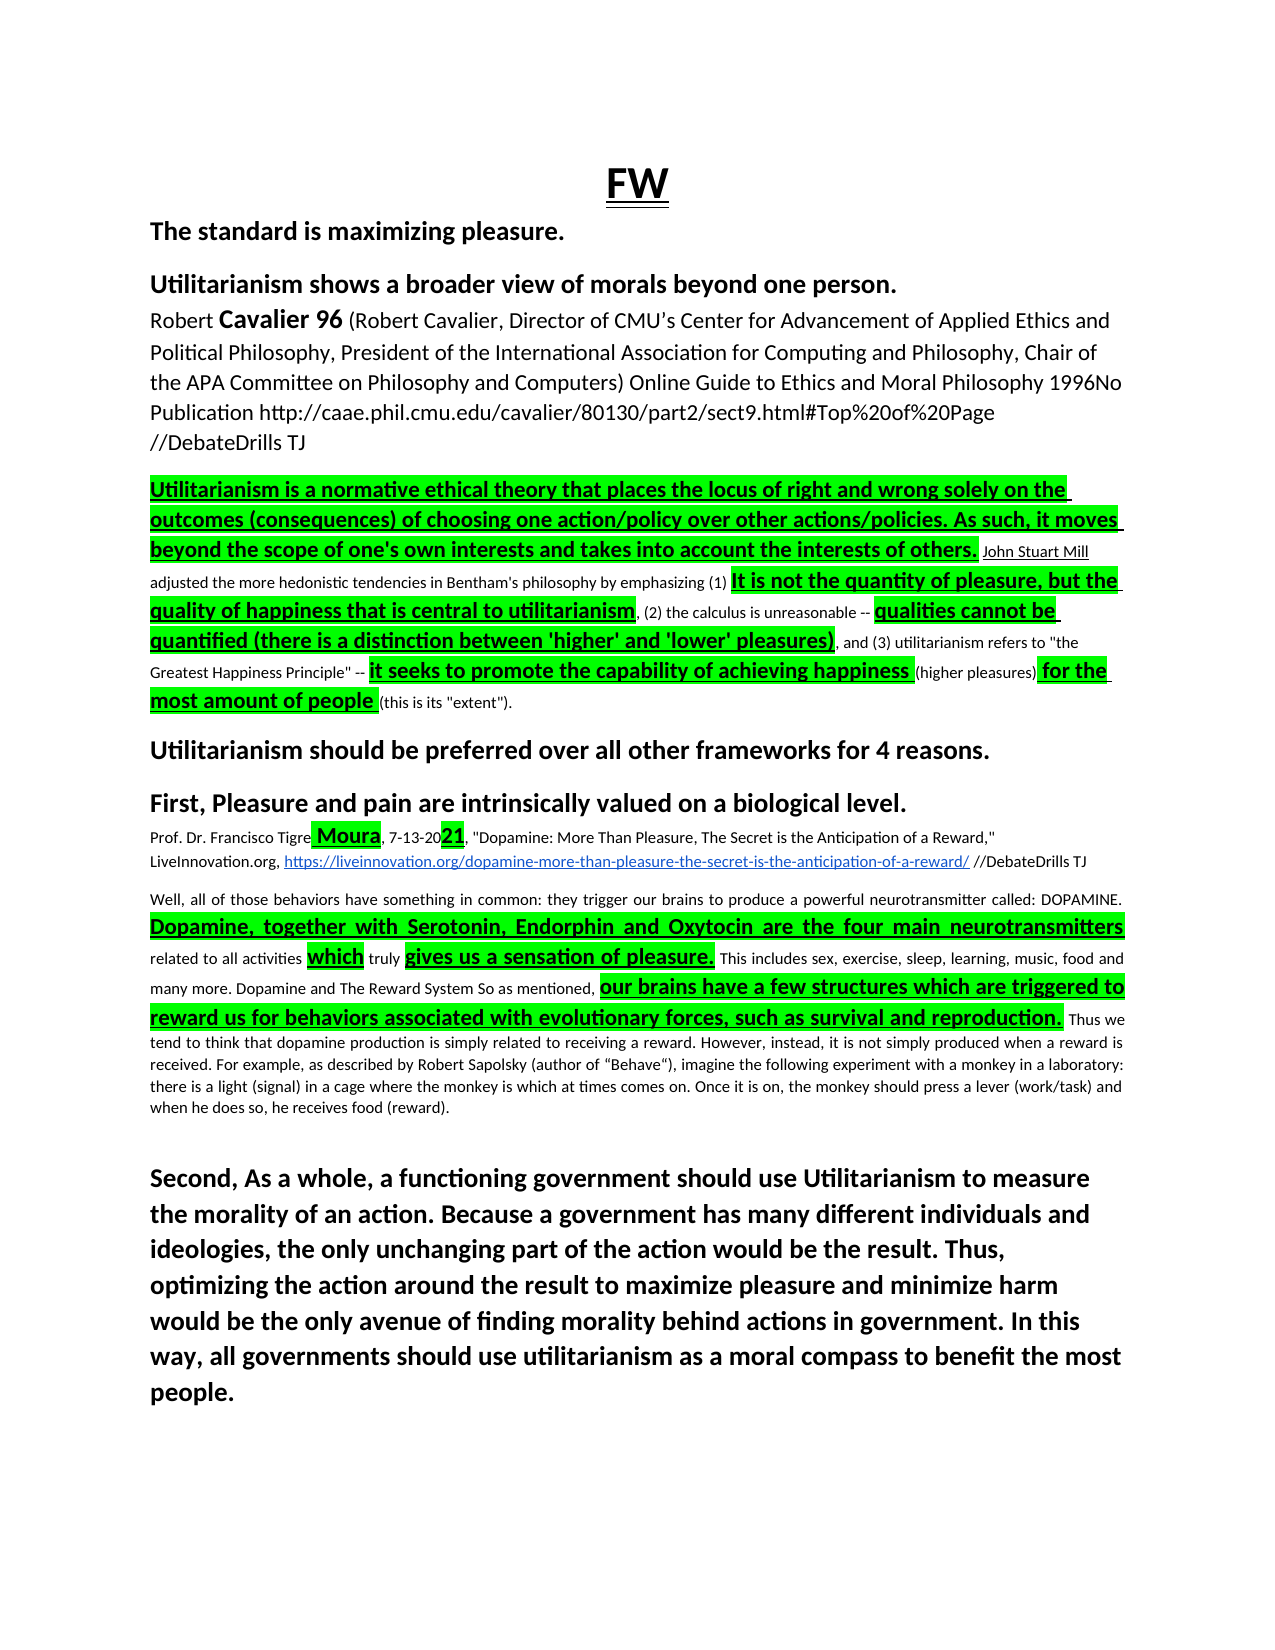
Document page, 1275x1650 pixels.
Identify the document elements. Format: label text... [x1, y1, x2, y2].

text Well, all of those behaviors have something in common: they trigger our brains to produce a powerful neurotransmitter called: DOPAMINE. Dopamine, together with Serotonin, Endorphin and Oxytocin are the four main neurotransmitters related to all activities which truly gives us a sensation of pleasure. This includes sex, exercise, sleep, learning, music, food and many more. Dopamine and The Reward System So as mentioned, our brains have a few structures which are triggered to reward us for behaviors associated with evolutionary forces, such as survival and reproduction. Thus we tend to think that dopamine production is simply related to receiving a reward. However, instead, it is not simply produced when a reward is received. For example, as described by Robert Sapolsky (author of “Behave“), imagine the following experiment with a monkey in a laboratory: there is a light (signal) in a cage where the monkey is which at times comes on. Once it is on, the monkey should press a lever (work/task) and when he does so, he receives food (reward). [150, 940, 1125, 1118]
text Robert Cavalier 96 (Robert Cavalier, Director of CMU’s Center for Advancement of Applied Ethics and Political Philosophy, President of the International Association for Computing and Philosophy, Chair of the APA Committee on Philosophy and Computers) Online Guide to Ethics and Moral Philosophy 1996No Publication http://caae.phil.cmu.edu/cavalier/80130/part2/sect9.html#Top%20of%20Page //DebateDrills TJ [150, 302, 1125, 456]
text Prof. Dr. Francisco Tigre Moura, 7-13-2021, "Dopamine: More Than Pleasure, The Secret is the Anticipation of a Reward," LiveInnovation.org, https://liveinnovation.org/dopamine-more-than-pleasure-the-secret-is-the-anticipation-of-a-reward/ //DebateDrills TJ [150, 821, 1125, 871]
subtitle FW [150, 154, 1125, 210]
text Utilitarianism should be preferred over all other frameworks for 4 reasons. [150, 733, 1125, 766]
text Utilitarianism is a normative ethical theory that places the locus of right and wrong solely on the outcomes (consequences) of choosing one action/policy over other actions/policies. As such, it moves beyond the scope of one's own interests and takes into account the interests of others. John Stuart Mill adjusted the more hedonistic tendencies in Bentham's philosophy by emphasizing (1) It is not the quantity of pleasure, but the quality of happiness that is central to utilitarianism, (2) the calculus is unreasonable -- qualities cannot be quantified (there is a distinction between 'higher' and 'lower' pleasures), and (3) utilitarianism refers to "the Greatest Happiness Principle" -- it seeks to promote the capability of achieving happiness (higher pleasures) for the most amount of people (this is its "extent"). [150, 475, 1125, 714]
subtitle Utilitarianism shows a broader view of morals beyond one person. [150, 267, 1125, 300]
subtitle Second, As a whole, a functioning government should use Utilitarianism to measure the morality of an action. Because a government has many different individuals and ideologies, the only unchanging part of the action would be the result. Thus, optimizing the action around the result to maximize pleasure and minimize harm would be the only avenue of finding morality behind actions in government. In this way, all governments should use utilitarianism as a moral compass to benefit the most people. [150, 1161, 1125, 1408]
subtitle First, Pleasure and pain are intrinsically valued on a biological level. [150, 786, 1125, 819]
text The standard is maximizing pleasure. [150, 214, 1125, 247]
